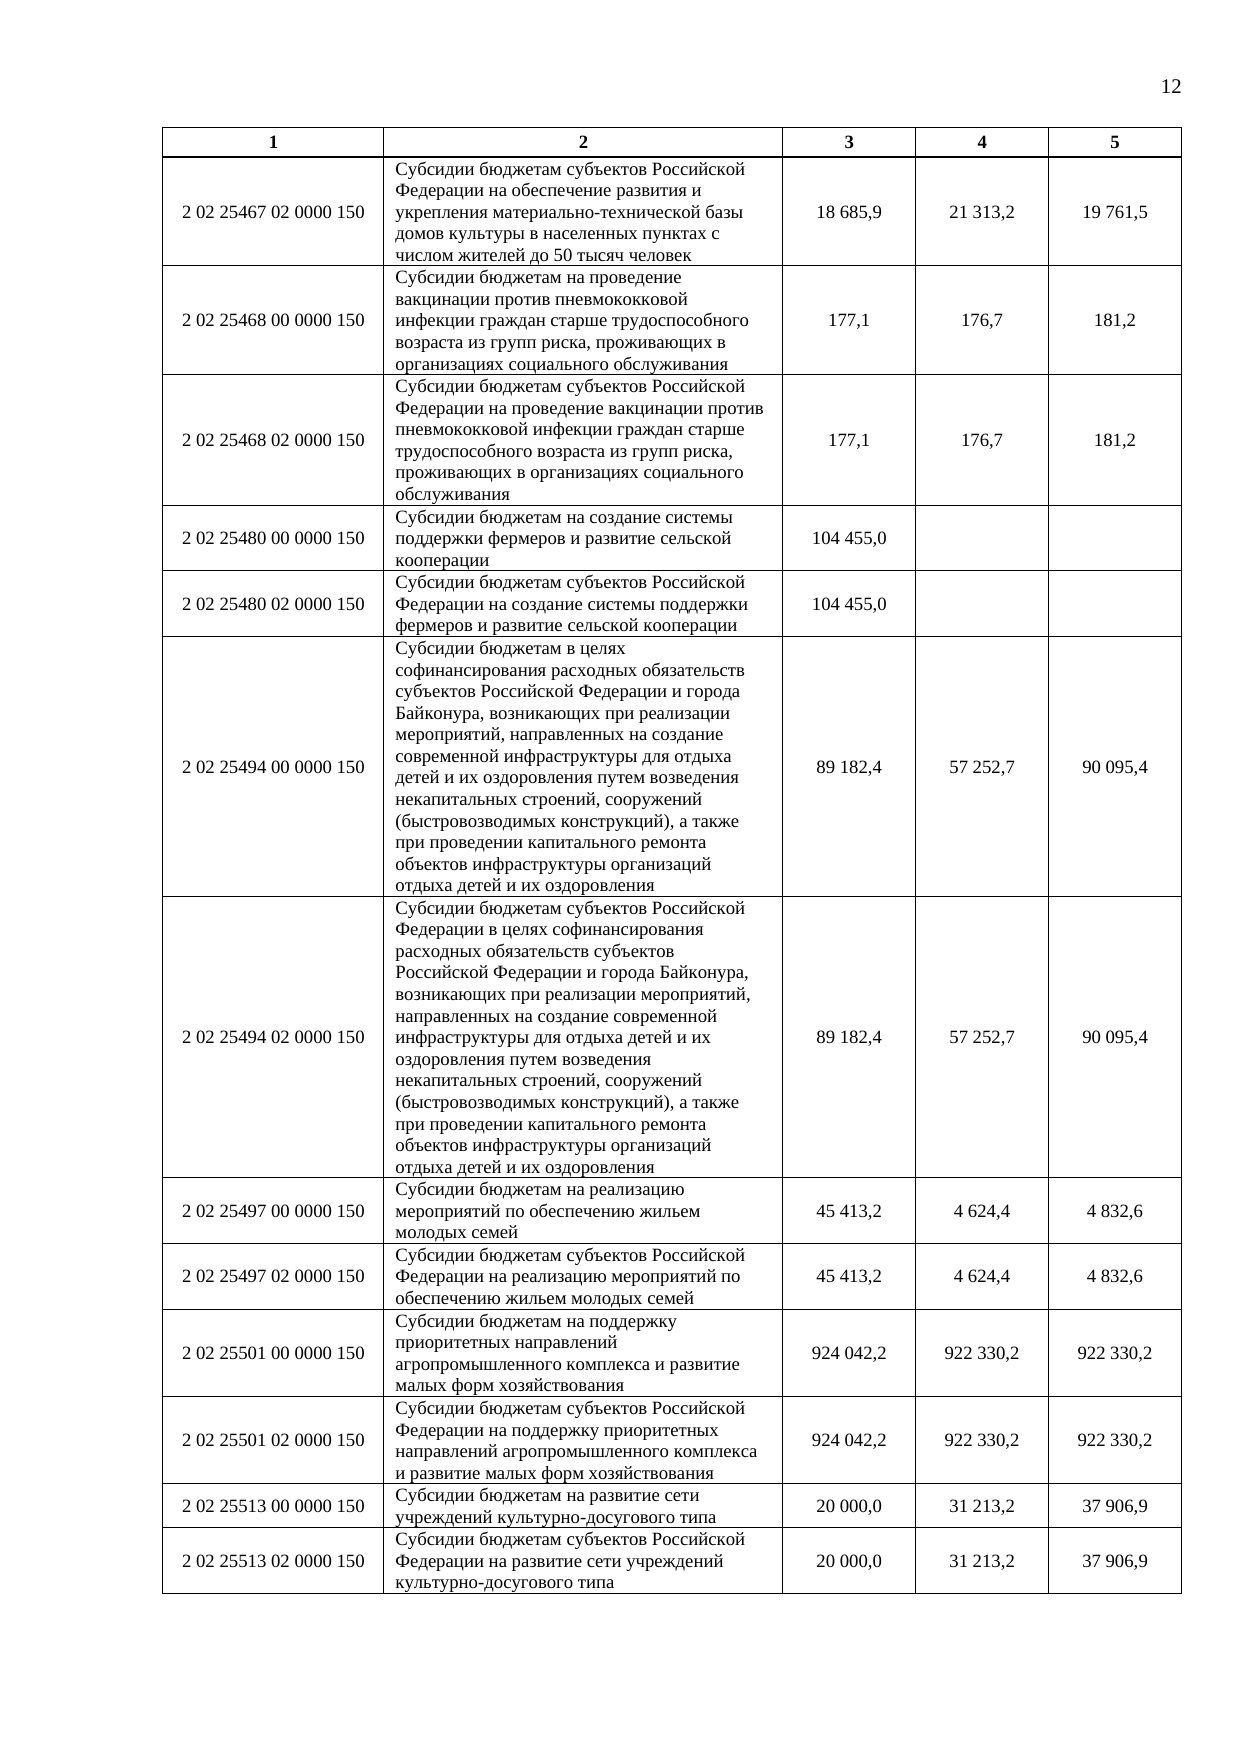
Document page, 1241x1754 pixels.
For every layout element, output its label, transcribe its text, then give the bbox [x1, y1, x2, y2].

table_cell 45 413,2 [783, 1178, 915, 1243]
table_cell [916, 571, 1048, 636]
table_cell Субсидии бюджетам на развитие сети учреждений культурно-досугового типа [384, 1484, 782, 1527]
table_cell 4 624,4 [916, 1244, 1048, 1308]
table_cell 2 02 25467 02 0000 150 [163, 158, 383, 265]
table_cell 181,2 [1049, 266, 1181, 374]
table_cell 89 182,4 [783, 637, 915, 896]
table_cell 2 02 25513 00 0000 150 [163, 1484, 383, 1527]
table_cell 922 330,2 [916, 1310, 1048, 1396]
table_cell 4 624,4 [916, 1178, 1048, 1243]
table_cell 922 330,2 [1049, 1310, 1181, 1396]
table_header 4 [916, 128, 1048, 156]
table_cell 2 02 25480 02 0000 150 [163, 571, 383, 636]
table_cell 37 906,9 [1049, 1528, 1181, 1593]
table_cell 2 02 25468 00 0000 150 [163, 266, 383, 374]
table_cell Субсидии бюджетам субъектов Российской Федерации на проведение вакцинации против пневмококковой инфекции граждан старше трудоспособного возраста из групп риска, проживающих в организациях социального обслуживания [384, 375, 782, 504]
table_cell 2 02 25513 02 0000 150 [163, 1528, 383, 1593]
table_header 2 [384, 128, 782, 156]
table_cell 2 02 25501 02 0000 150 [163, 1397, 383, 1483]
table_cell 2 02 25480 00 0000 150 [163, 506, 383, 570]
table_cell 176,7 [916, 375, 1048, 504]
table_cell 90 095,4 [1049, 637, 1181, 896]
table_cell Субсидии бюджетам субъектов Российской Федерации на обеспечение развития и укрепления материально-технической базы домов культуры в населенных пунктах с числом жителей до 50 тысяч человек [384, 158, 782, 265]
table_cell 2 02 25468 02 0000 150 [163, 375, 383, 504]
table_cell Субсидии бюджетам субъектов Российской Федерации на реализацию мероприятий по обеспечению жильем молодых семей [384, 1244, 782, 1308]
table_cell 21 313,2 [916, 158, 1048, 265]
table_cell 104 455,0 [783, 571, 915, 636]
table_cell 176,7 [916, 266, 1048, 374]
table_cell Субсидии бюджетам субъектов Российской Федерации на развитие сети учреждений культурно-досугового типа [384, 1528, 782, 1593]
table_cell 90 095,4 [1049, 897, 1181, 1177]
table_cell [1049, 571, 1181, 636]
table_cell 31 213,2 [916, 1528, 1048, 1593]
table_cell 177,1 [783, 266, 915, 374]
table_cell Субсидии бюджетам субъектов Российской Федерации на поддержку приоритетных направлений агропромышленного комплекса и развитие малых форм хозяйствования [384, 1397, 782, 1483]
table_cell 177,1 [783, 375, 915, 504]
table_cell 2 02 25494 02 0000 150 [163, 897, 383, 1177]
table_cell 2 02 25497 02 0000 150 [163, 1244, 383, 1308]
table_cell [1049, 506, 1181, 570]
table_cell Субсидии бюджетам субъектов Российской Федерации в целях софинансирования расходных обязательств субъектов Российской Федерации и города Байконура, возникающих при реализации мероприятий, направленных на создание современной инфраструктуры для отдыха детей и их оздоровления путем возведения некапитальных строений, сооружений (быстровозводимых конструкций), а также при проведении капитального ремонта объектов инфраструктуры организаций отдыха детей и их оздоровления [384, 897, 782, 1177]
table_cell 4 832,6 [1049, 1244, 1181, 1308]
table_header 1 [163, 128, 383, 156]
table_cell [916, 506, 1048, 570]
table_cell 37 906,9 [1049, 1484, 1181, 1527]
table_cell 2 02 25501 00 0000 150 [163, 1310, 383, 1396]
table_cell 2 02 25494 00 0000 150 [163, 637, 383, 896]
table_cell 89 182,4 [783, 897, 915, 1177]
table_cell Субсидии бюджетам субъектов Российской Федерации на создание системы поддержки фермеров и развитие сельской кооперации [384, 571, 782, 636]
table_cell 31 213,2 [916, 1484, 1048, 1527]
table_header 5 [1049, 128, 1181, 156]
table_cell Субсидии бюджетам на создание системы поддержки фермеров и развитие сельской кооперации [384, 506, 782, 570]
table_cell 57 252,7 [916, 897, 1048, 1177]
table_cell 924 042,2 [783, 1397, 915, 1483]
table_cell 18 685,9 [783, 158, 915, 265]
table_header 3 [783, 128, 915, 156]
table_cell 922 330,2 [916, 1397, 1048, 1483]
table_cell Субсидии бюджетам на поддержку приоритетных направлений агропромышленного комплекса и развитие малых форм хозяйствования [384, 1310, 782, 1396]
table_cell 181,2 [1049, 375, 1181, 504]
table_cell 922 330,2 [1049, 1397, 1181, 1483]
table_cell 4 832,6 [1049, 1178, 1181, 1243]
table_cell 20 000,0 [783, 1484, 915, 1527]
table_cell 45 413,2 [783, 1244, 915, 1308]
table_cell Субсидии бюджетам в целях софинансирования расходных обязательств субъектов Российской Федерации и города Байконура, возникающих при реализации мероприятий, направленных на создание современной инфраструктуры для отдыха детей и их оздоровления путем возведения некапитальных строений, сооружений (быстровозводимых конструкций), а также при проведении капитального ремонта объектов инфраструктуры организаций отдыха детей и их оздоровления [384, 637, 782, 896]
table_cell 57 252,7 [916, 637, 1048, 896]
table_cell 20 000,0 [783, 1528, 915, 1593]
table_cell 2 02 25497 00 0000 150 [163, 1178, 383, 1243]
table_cell 104 455,0 [783, 506, 915, 570]
table_cell Субсидии бюджетам на реализацию мероприятий по обеспечению жильем молодых семей [384, 1178, 782, 1243]
table_cell Субсидии бюджетам на проведение вакцинации против пневмококковой инфекции граждан старше трудоспособного возраста из групп риска, проживающих в организациях социального обслуживания [384, 266, 782, 374]
table_cell 19 761,5 [1049, 158, 1181, 265]
table_cell 924 042,2 [783, 1310, 915, 1396]
